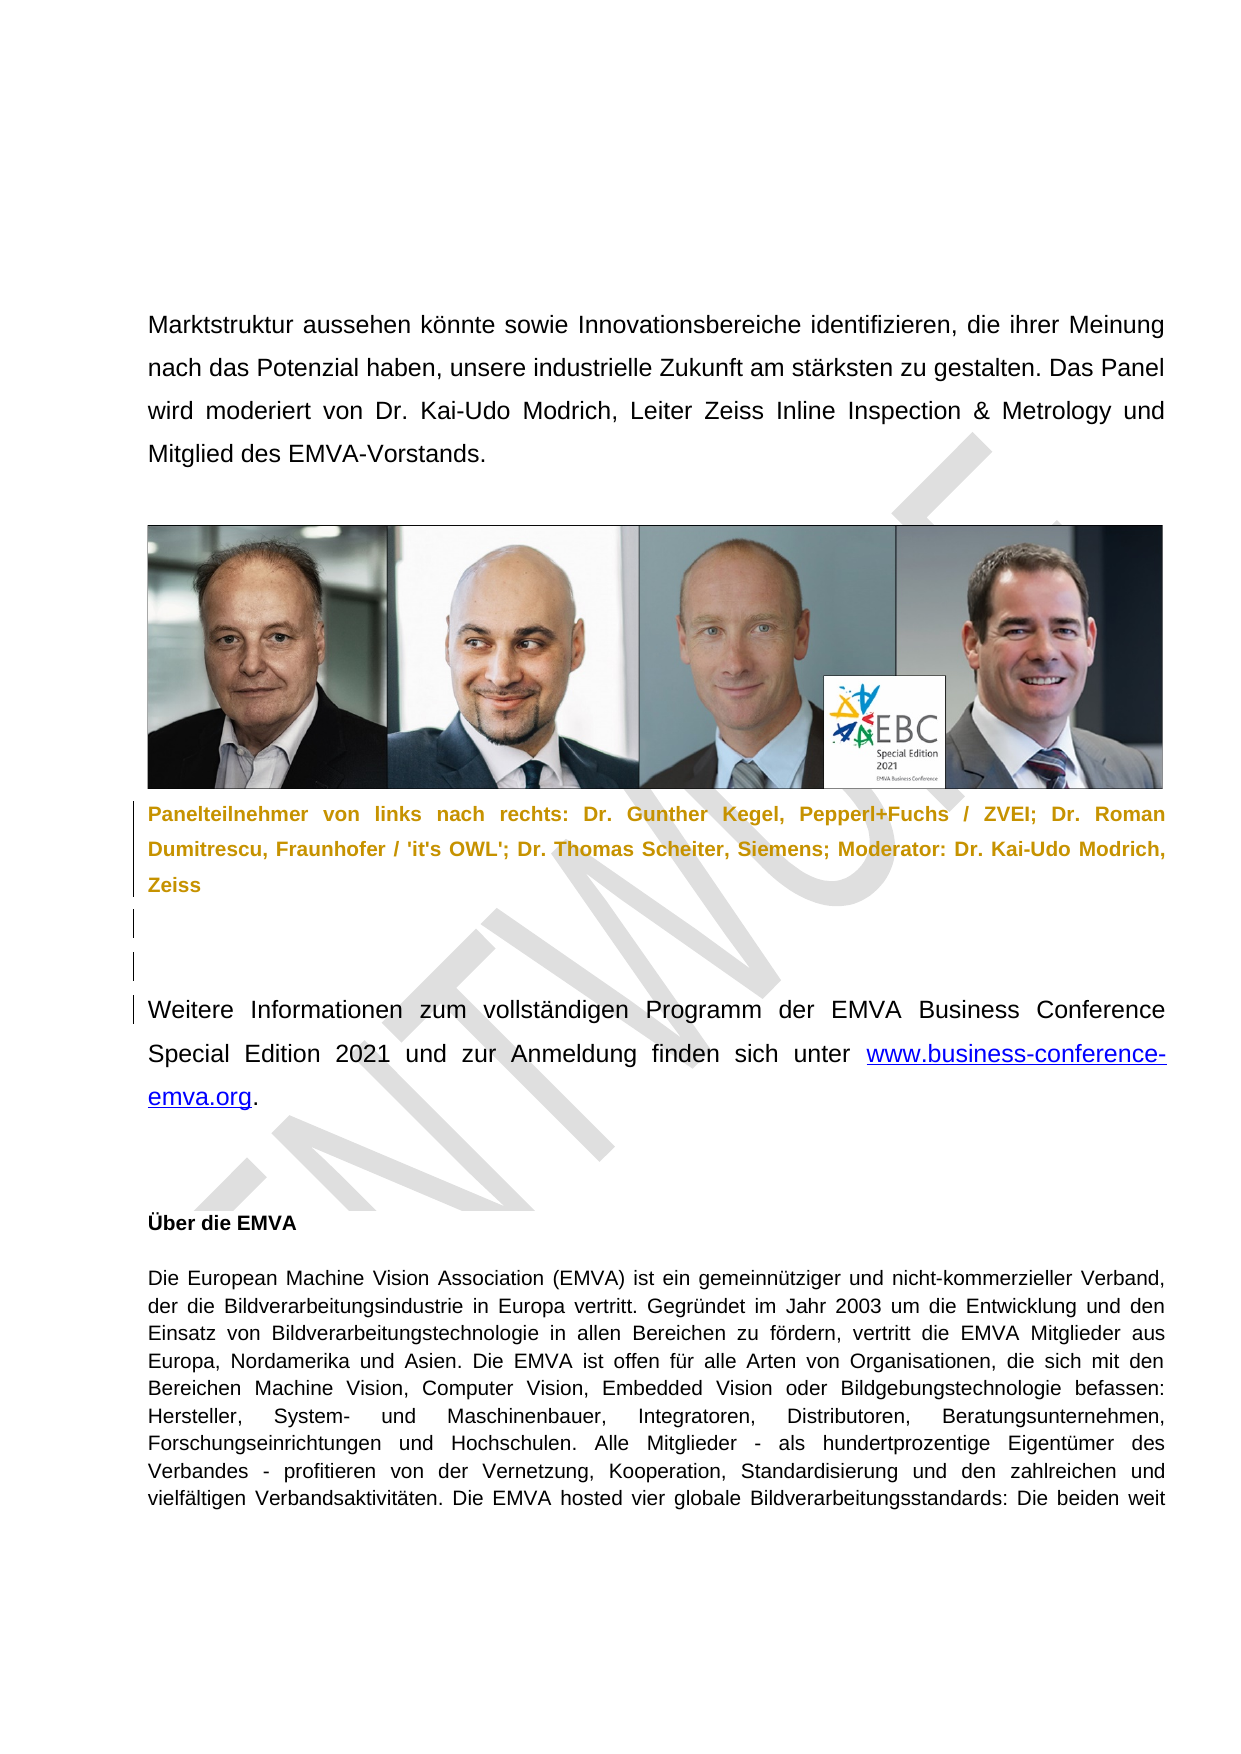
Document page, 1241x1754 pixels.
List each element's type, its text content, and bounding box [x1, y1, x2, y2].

picture [147, 525, 1163, 789]
text Weitere Informationen zum vollständigen Programm der EMVA Business Conference Special Edition 2021 und zur Anmeldung finden sich unter www.business-conference-emva.org. [148, 995, 1167, 1110]
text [148, 310, 1167, 468]
text Über die EMVA [148, 1211, 1167, 1235]
text Panelteilnehmer von links nach rechts: Dr. Gunther Kegel, Pepperl+Fuchs / ZVEI; Dr. Roman Dumitrescu, Fraunhofer / 'it's OWL'; Dr. Thomas Scheiter, Siemens; Moderator: Dr. Kai-Udo Modrich, Zeiss [148, 801, 1167, 897]
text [148, 1266, 1167, 1510]
